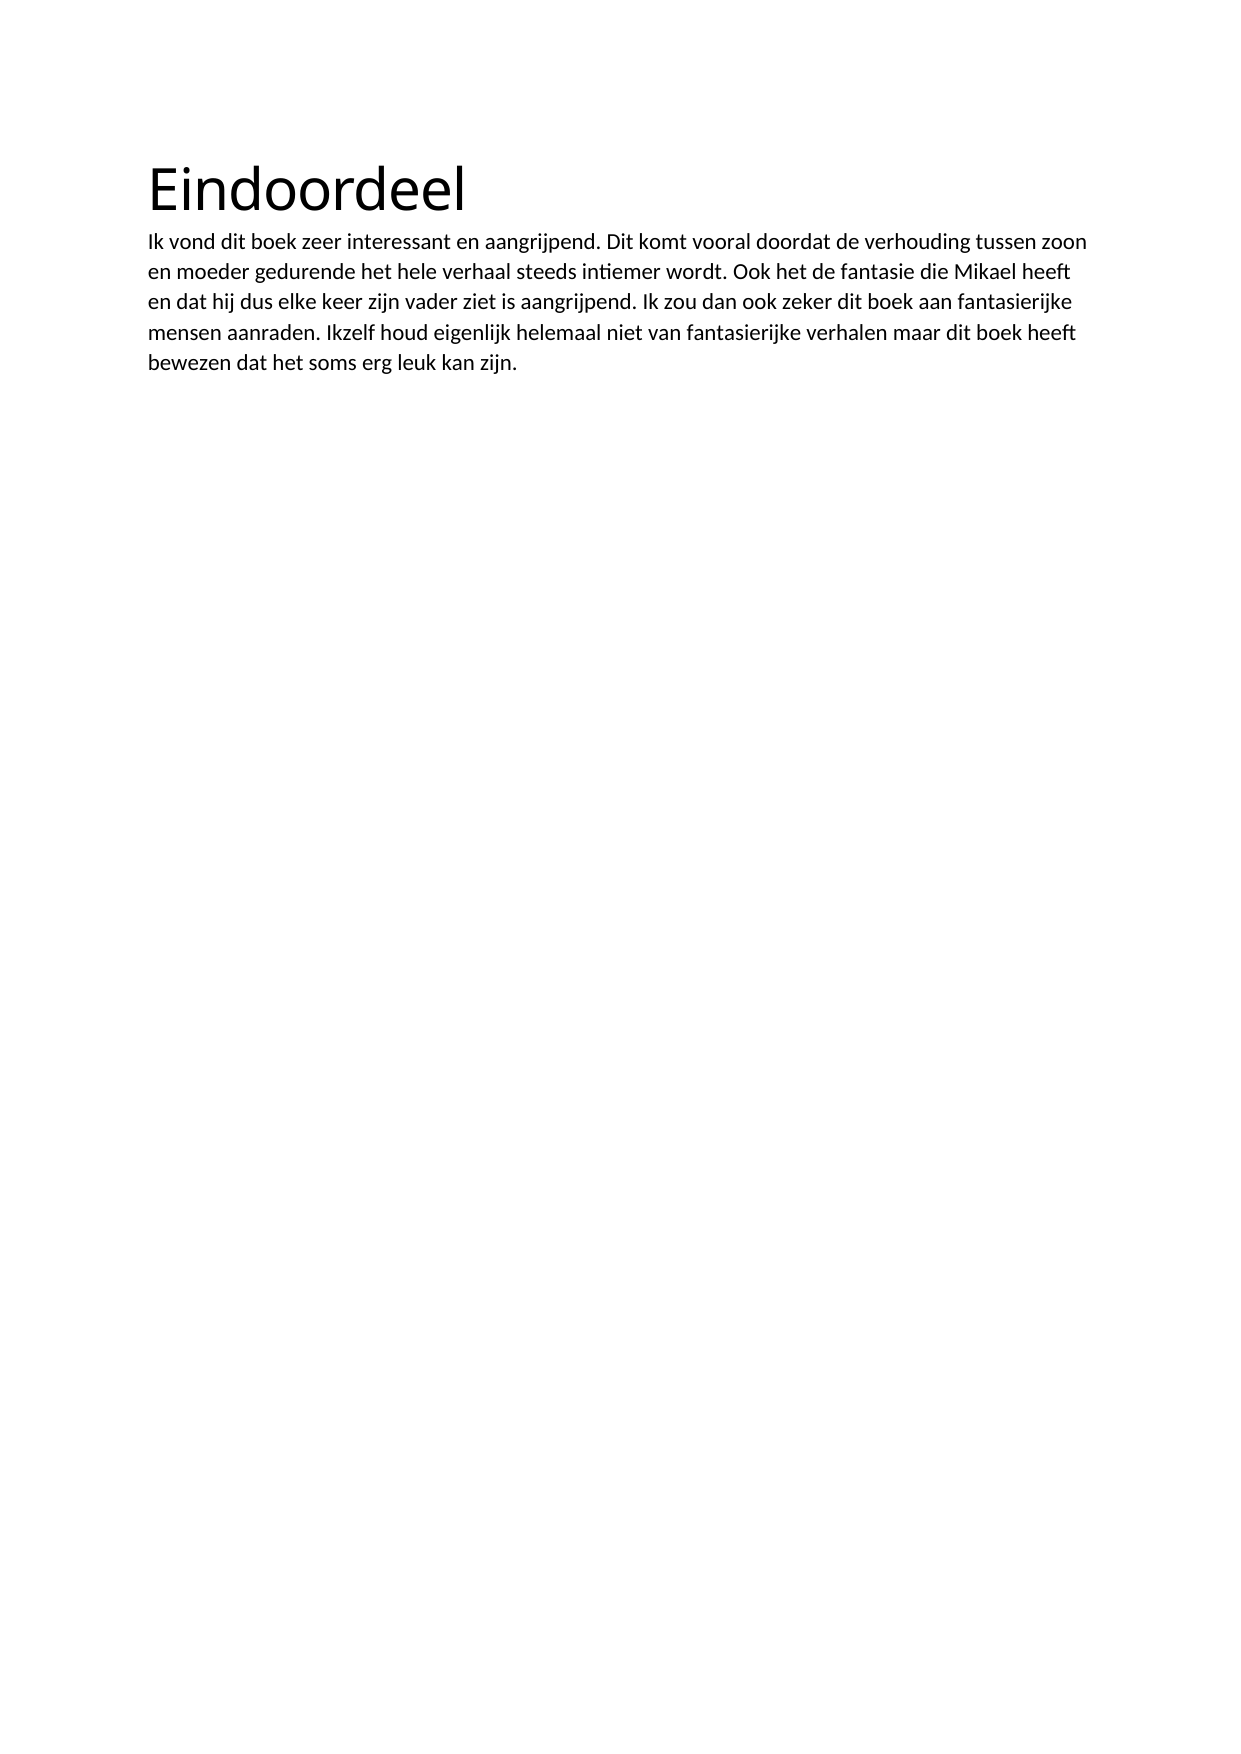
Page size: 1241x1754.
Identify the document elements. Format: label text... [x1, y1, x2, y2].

title Eindoordeel [148, 148, 1093, 227]
text Ik vond dit boek zeer interessant en aangrijpend. Dit komt vooral doordat de verhouding tussen zoon en moeder gedurende het hele verhaal steeds intiemer wordt. Ook het de fantasie die Mikael heeft en dat hij dus elke keer zijn vader ziet is aangrijpend. Ik zou dan ook zeker dit boek aan fantasierijke mensen aanraden. Ikzelf houd eigenlijk helemaal niet van fantasierijke verhalen maar dit boek heeft bewezen dat het soms erg leuk kan zijn. [148, 227, 1093, 376]
